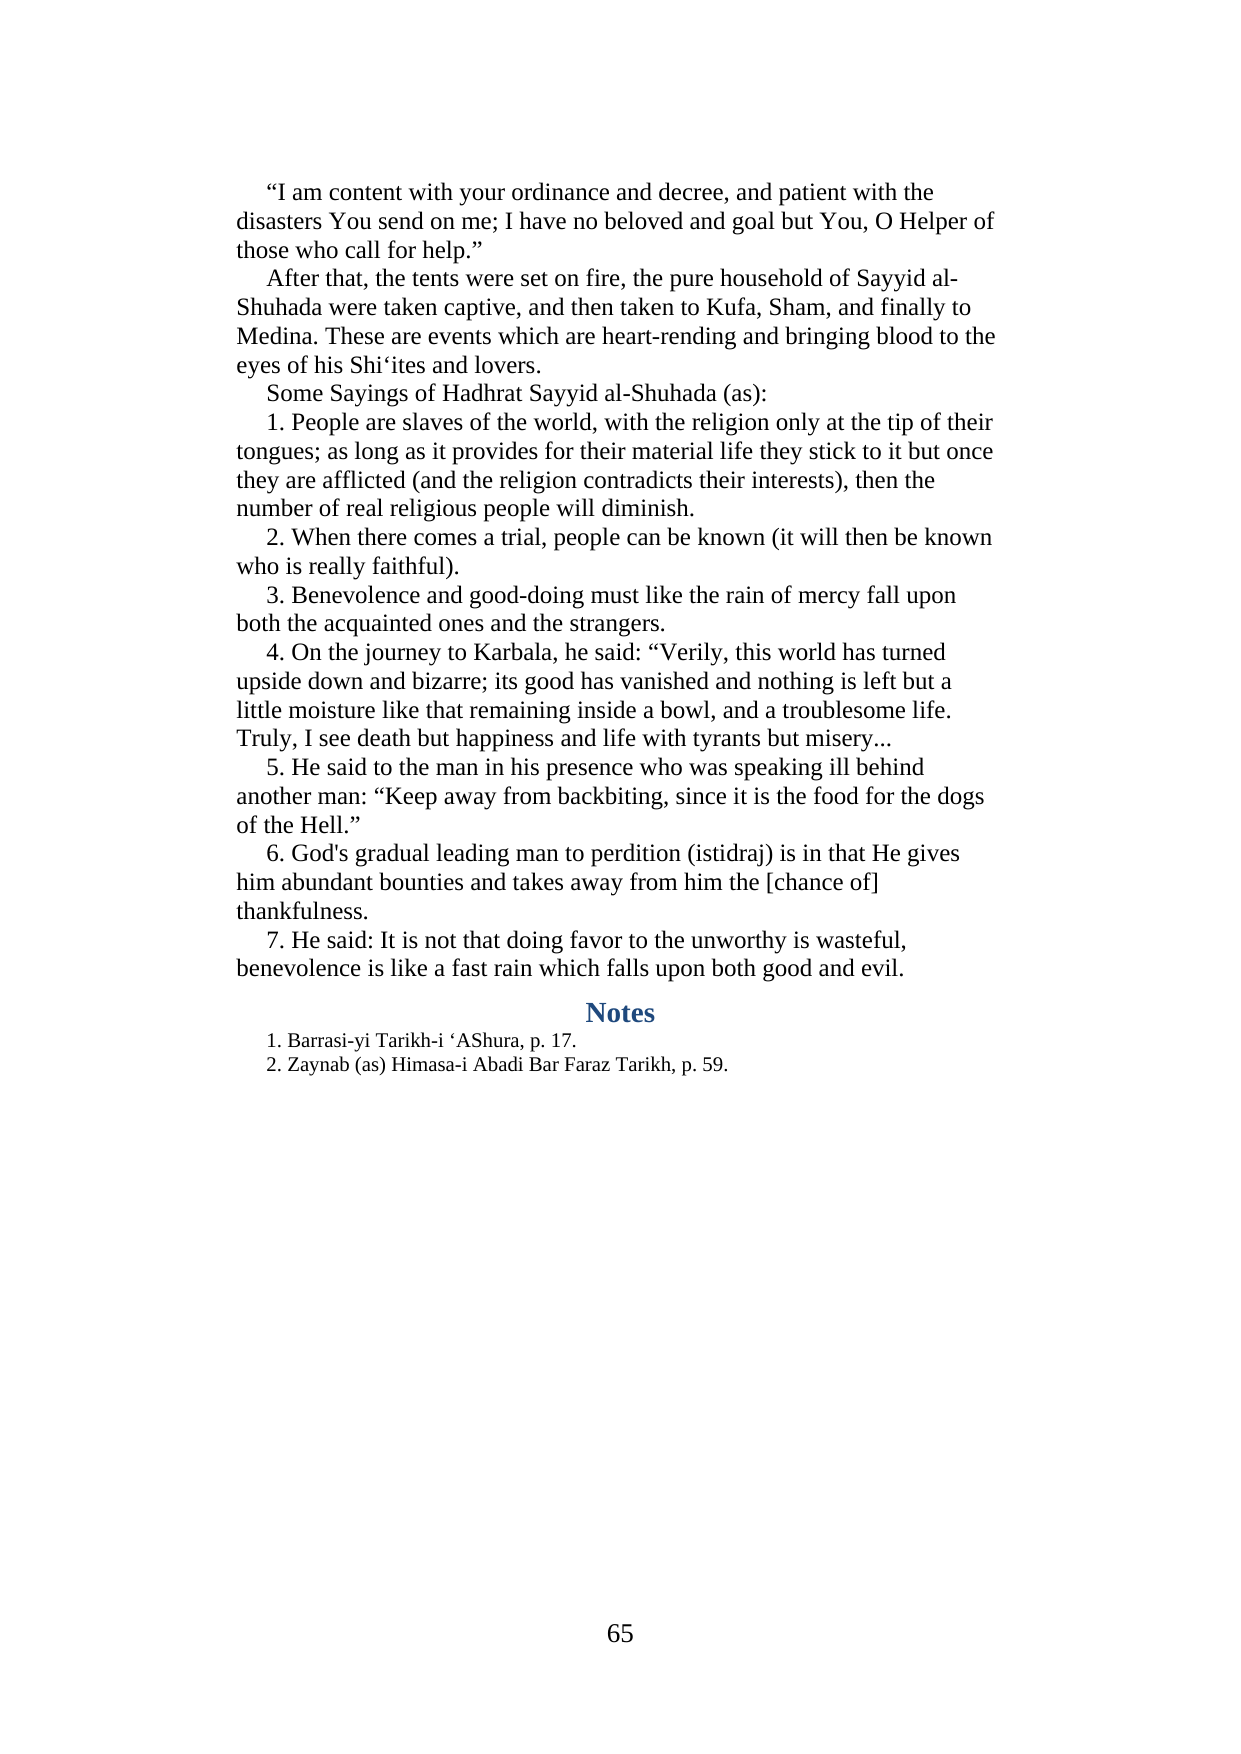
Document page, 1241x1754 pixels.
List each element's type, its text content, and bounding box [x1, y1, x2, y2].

text 1. People are slaves of the world, with the religion only at the tip of their tongues; as long as it provides for their material life they stick to it but once they are afflicted (and the religion contradicts their interests), then the number of real religious people will diminish. [236, 407, 1004, 522]
text 2. Zaynab (as) Himasa-i Abadi Bar Faraz Tarikh, p. 59. [236, 1052, 1004, 1076]
text After that, the tents were set on fire, the pure household of Sayyid al-Shuhada were taken captive, and then taken to Kufa, Sham, and finally to Medina. These are events which are heart-rending and bringing blood to the eyes of his Shi‘ites and lovers. [236, 263, 1004, 378]
text 6. God's gradual leading man to perdition (istidraj) is in that He gives him abundant bounties and takes away from him the [chance of] thankfulness. [236, 838, 1004, 925]
text Some Sayings of Hadhrat Sayyid al-Shuhada (as): [236, 378, 1004, 407]
subtitle Notes [236, 995, 1004, 1028]
text 2. When there comes a trial, people can be known (it will then be known who is really faithful). [236, 522, 1004, 580]
text 5. He said to the man in his presence who was speaking ill behind another man: “Keep away from backbiting, since it is the food for the dogs of the Hell.” [236, 752, 1004, 838]
text “I am content with your ordinance and decree, and patient with the disasters You send on me; I have no beloved and goal but You, O Helper of those who call for help.” [236, 177, 1004, 263]
text 1. Barrasi-yi Tarikh-i ‘AShura, p. 17. [236, 1028, 1004, 1052]
text 4. On the journey to Karbala, he said: “Verily, this world has turned upside down and bizarre; its good has vanished and nothing is left but a little moisture like that remaining inside a bowl, and a troublesome life. Truly, I see death but happiness and life with tyrants but misery... [236, 637, 1004, 752]
text 7. He said: It is not that doing favor to the unworthy is wasteful, benevolence is like a fast rain which falls upon both good and evil. [236, 925, 1004, 982]
text 3. Benevolence and good-doing must like the rain of mercy fall upon both the acquainted ones and the strangers. [236, 580, 1004, 637]
